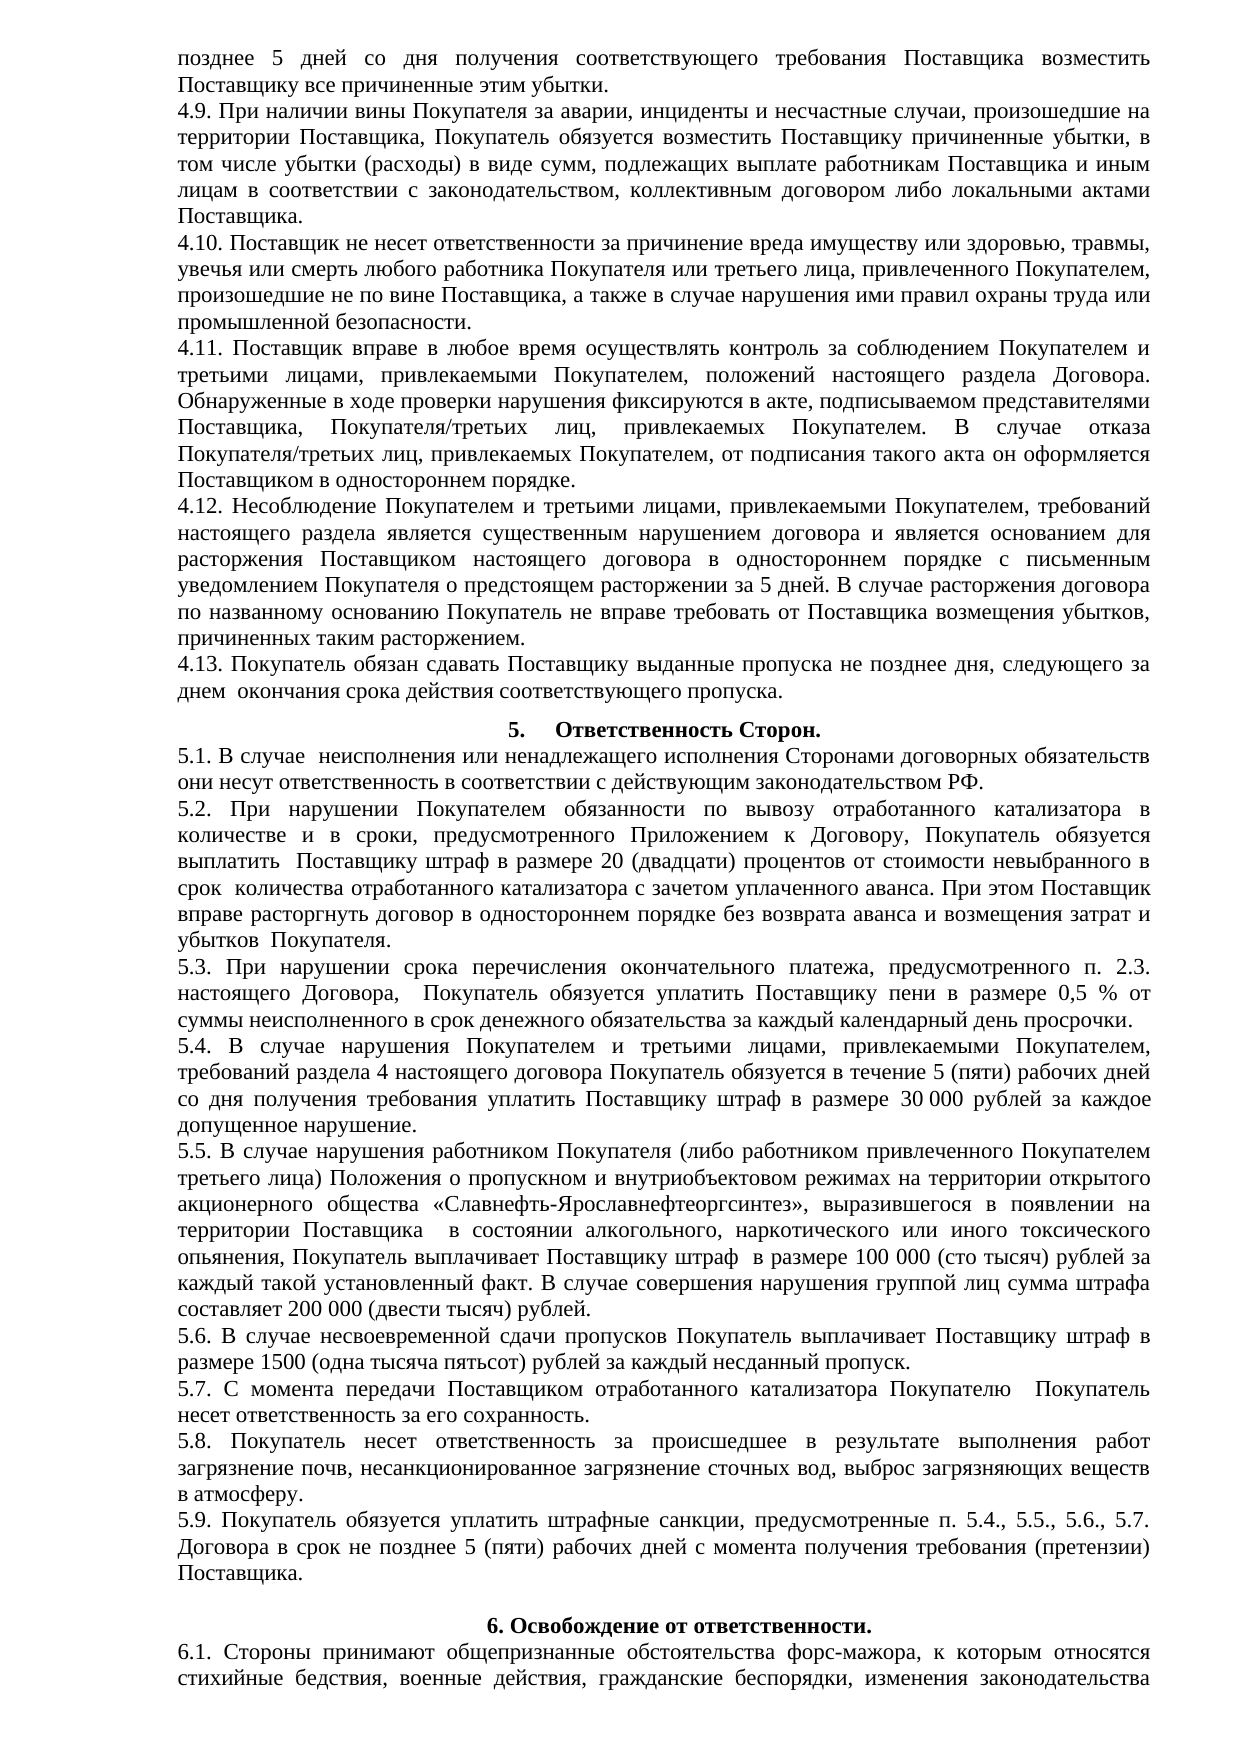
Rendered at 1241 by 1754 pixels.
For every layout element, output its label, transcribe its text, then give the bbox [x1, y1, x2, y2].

text 5.4. В случае нарушения Покупателем и третьими лицами, привлекаемыми Покупателем, требований раздела 4 настоящего договора Покупатель обязуется в течение 5 (пяти) рабочих дней со дня получения требования уплатить Поставщику штраф в размере 30 000 рублей за каждое допущенное нарушение. [177, 1032, 1152, 1137]
text 4.12. Несоблюдение Покупателем и третьими лицами, привлекаемыми Покупателем, требований настоящего раздела является существенным нарушением договора и является основанием для расторжения Поставщиком настоящего договора в одностороннем порядке с письменным уведомлением Покупателя о предстоящем расторжении за 5 дней. В случае расторжения договора по названному основанию Покупатель не вправе требовать от Поставщика возмещения убытков, причиненных таким расторжением. [177, 492, 1152, 651]
text 4.13. Покупатель обязан сдавать Поставщику выданные пропуска не позднее дня, следующего за днем окончания срока действия соответствующего пропуска. [177, 651, 1152, 703]
text 4.10. Поставщик не несет ответственности за причинение вреда имуществу или здоровью, травмы, увечья или смерть любого работника Покупателя или третьего лица, привлеченного Покупателем, произошедшие не по вине Поставщика, а также в случае нарушения ими правил охраны труда или промышленной безопасности. [177, 229, 1152, 334]
text 4.9. При наличии вины Покупателя за аварии, инциденты и несчастные случаи, произошедшие на территории Поставщика, Покупатель обязуется возместить Поставщику причиненные убытки, в том числе убытки (расходы) в виде сумм, подлежащих выплате работникам Поставщика и иным лицам в соответствии с законодательством, коллективным договором либо локальными актами Поставщика. [177, 97, 1152, 229]
text 5.1. В случае неисполнения или ненадлежащего исполнения Сторонами договорных обязательств они несут ответственность в соответствии с действующим законодательством РФ. [177, 742, 1152, 795]
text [177, 1638, 1152, 1691]
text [177, 44, 1152, 97]
text 5.8. Покупатель несет ответственность за происшедшее в результате выполнения работ загрязнение почв, несанкционированное загрязнение сточных вод, выброс загрязняющих веществ в атмосферу. [177, 1427, 1152, 1506]
text 5.3. При нарушении срока перечисления окончательного платежа, предусмотренного п. 2.3. настоящего Договора, Покупатель обязуется уплатить Поставщику пени в размере 0,5 % от суммы неисполненного в срок денежного обязательства за каждый календарный день просрочки. [177, 953, 1152, 1032]
text 6. Освобождение от ответственности. [207, 1612, 1152, 1638]
text 5.5. В случае нарушения работником Покупателя (либо работником привлеченного Покупателем третьего лица) Положения о пропускном и внутриобъектовом режимах на территории открытого акционерного общества «Славнефть-Ярославнефтеоргсинтез», выразившегося в появлении на территории Поставщика в состоянии алкогольного, наркотического или иного токсического опьянения, Покупатель выплачивает Поставщику штраф в размере 100 000 (сто тысяч) рублей за каждый такой установленный факт. В случае совершения нарушения группой лиц сумма штрафа составляет 200 000 (двести тысяч) рублей. [177, 1137, 1152, 1322]
text 4.11. Поставщик вправе в любое время осуществлять контроль за соблюдением Покупателем и третьими лицами, привлекаемыми Покупателем, положений настоящего раздела Договора. Обнаруженные в ходе проверки нарушения фиксируются в акте, подписываемом представителями Поставщика, Покупателя/третьих лиц, привлекаемых Покупателем. В случае отказа Покупателя/третьих лиц, привлекаемых Покупателем, от подписания такого акта он оформляется Поставщиком в одностороннем порядке. [177, 334, 1152, 492]
text 5.2. При нарушении Покупателем обязанности по вывозу отработанного катализатора в количестве и в сроки, предусмотренного Приложением к Договору, Покупатель обязуется выплатить Поставщику штраф в размере 20 (двадцати) процентов от стоимости невыбранного в срок количества отработанного катализатора с зачетом уплаченного аванса. При этом Поставщик вправе расторгнуть договор в одностороннем порядке без возврата аванса и возмещения затрат и убытков Покупателя. [177, 795, 1152, 953]
text 5.6. В случае несвоевременной сдачи пропусков Покупатель выплачивает Поставщику штраф в размере 1500 (одна тысяча пятьсот) рублей за каждый несданный пропуск. [177, 1322, 1152, 1374]
text 5.9. Покупатель обязуется уплатить штрафные санкции, предусмотренные п. 5.4., 5.5., 5.6., 5.7. Договора в срок не позднее 5 (пяти) рабочих дней с момента получения требования (претензии) Поставщика. [177, 1506, 1152, 1585]
text 5.7. С момента передачи Поставщиком отработанного катализатора Покупателю Покупатель несет ответственность за его сохранность. [177, 1374, 1152, 1427]
list Ответственность Сторон. [177, 716, 1152, 742]
